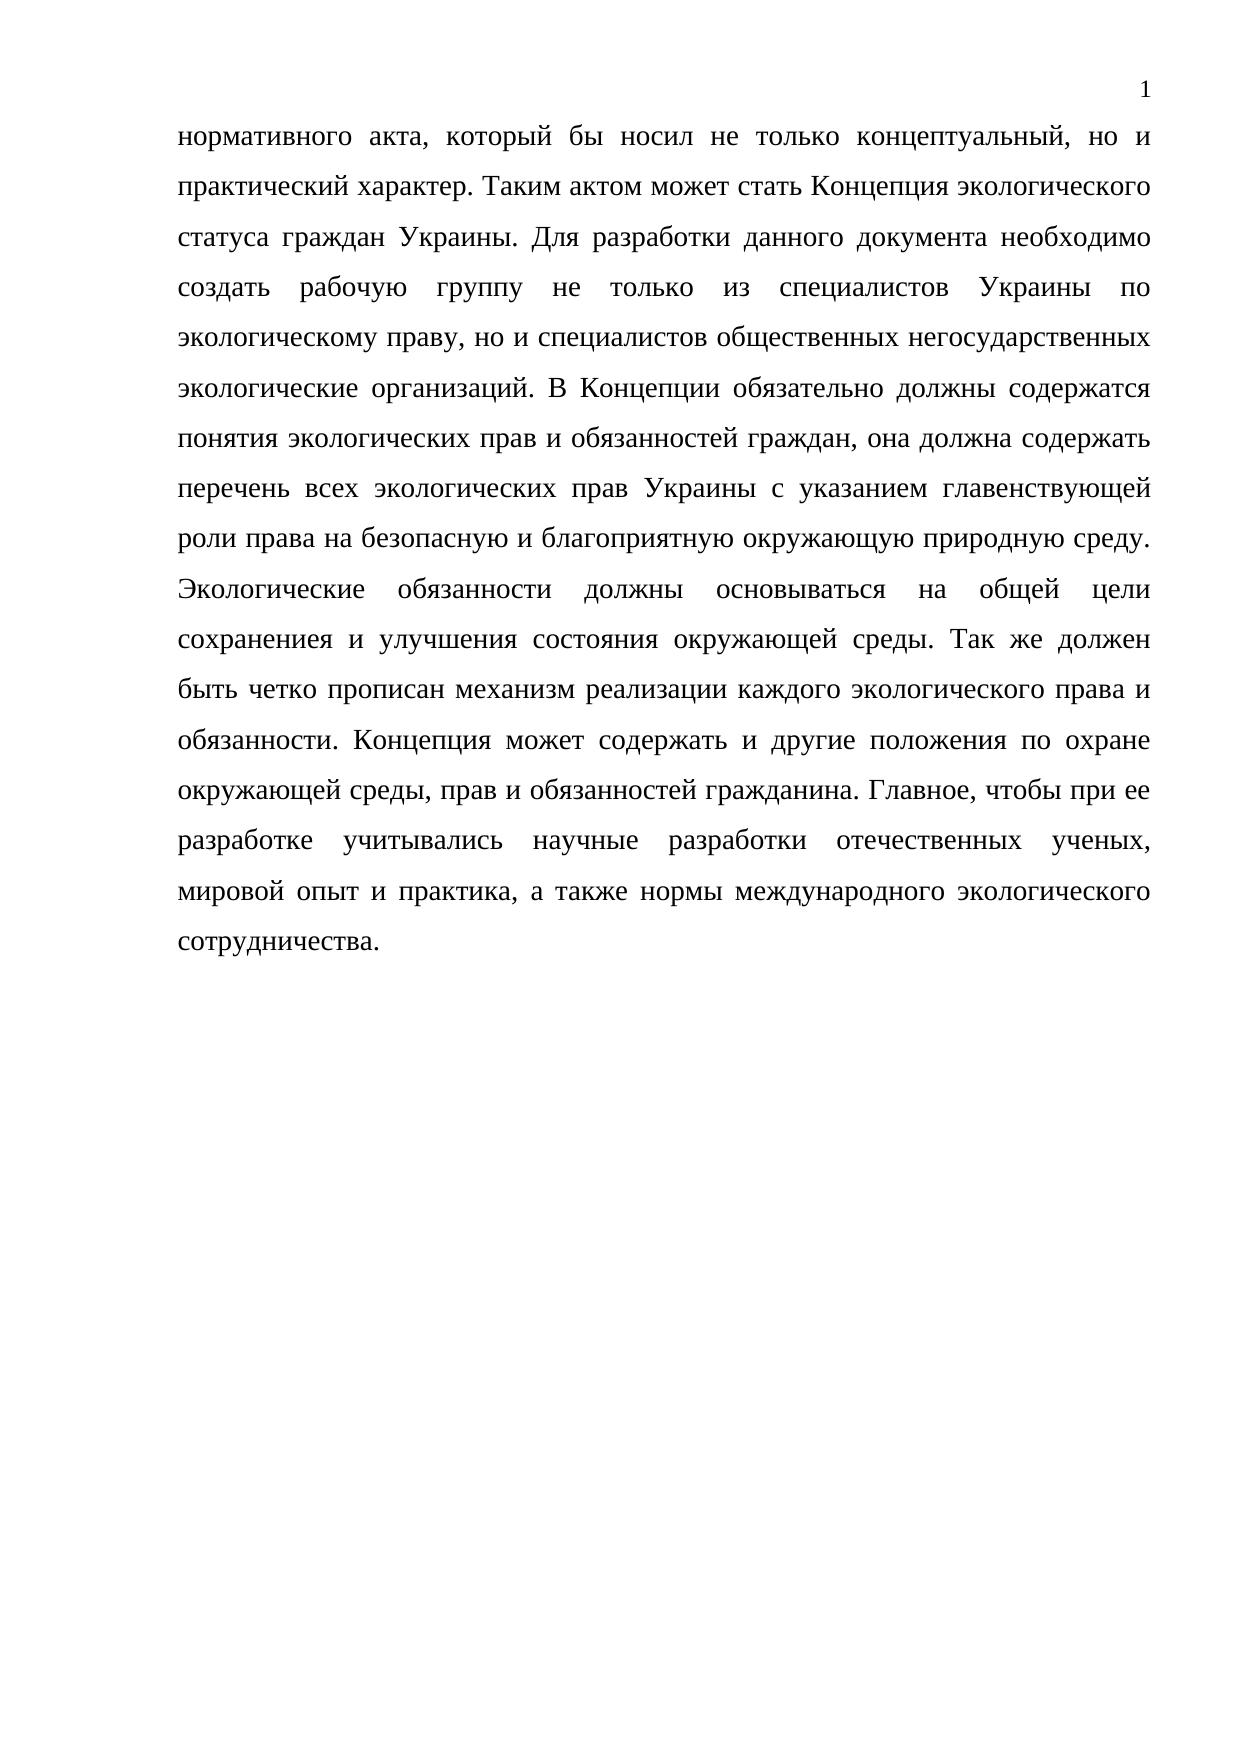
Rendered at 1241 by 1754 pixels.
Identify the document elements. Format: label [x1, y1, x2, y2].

text [177, 118, 1152, 957]
